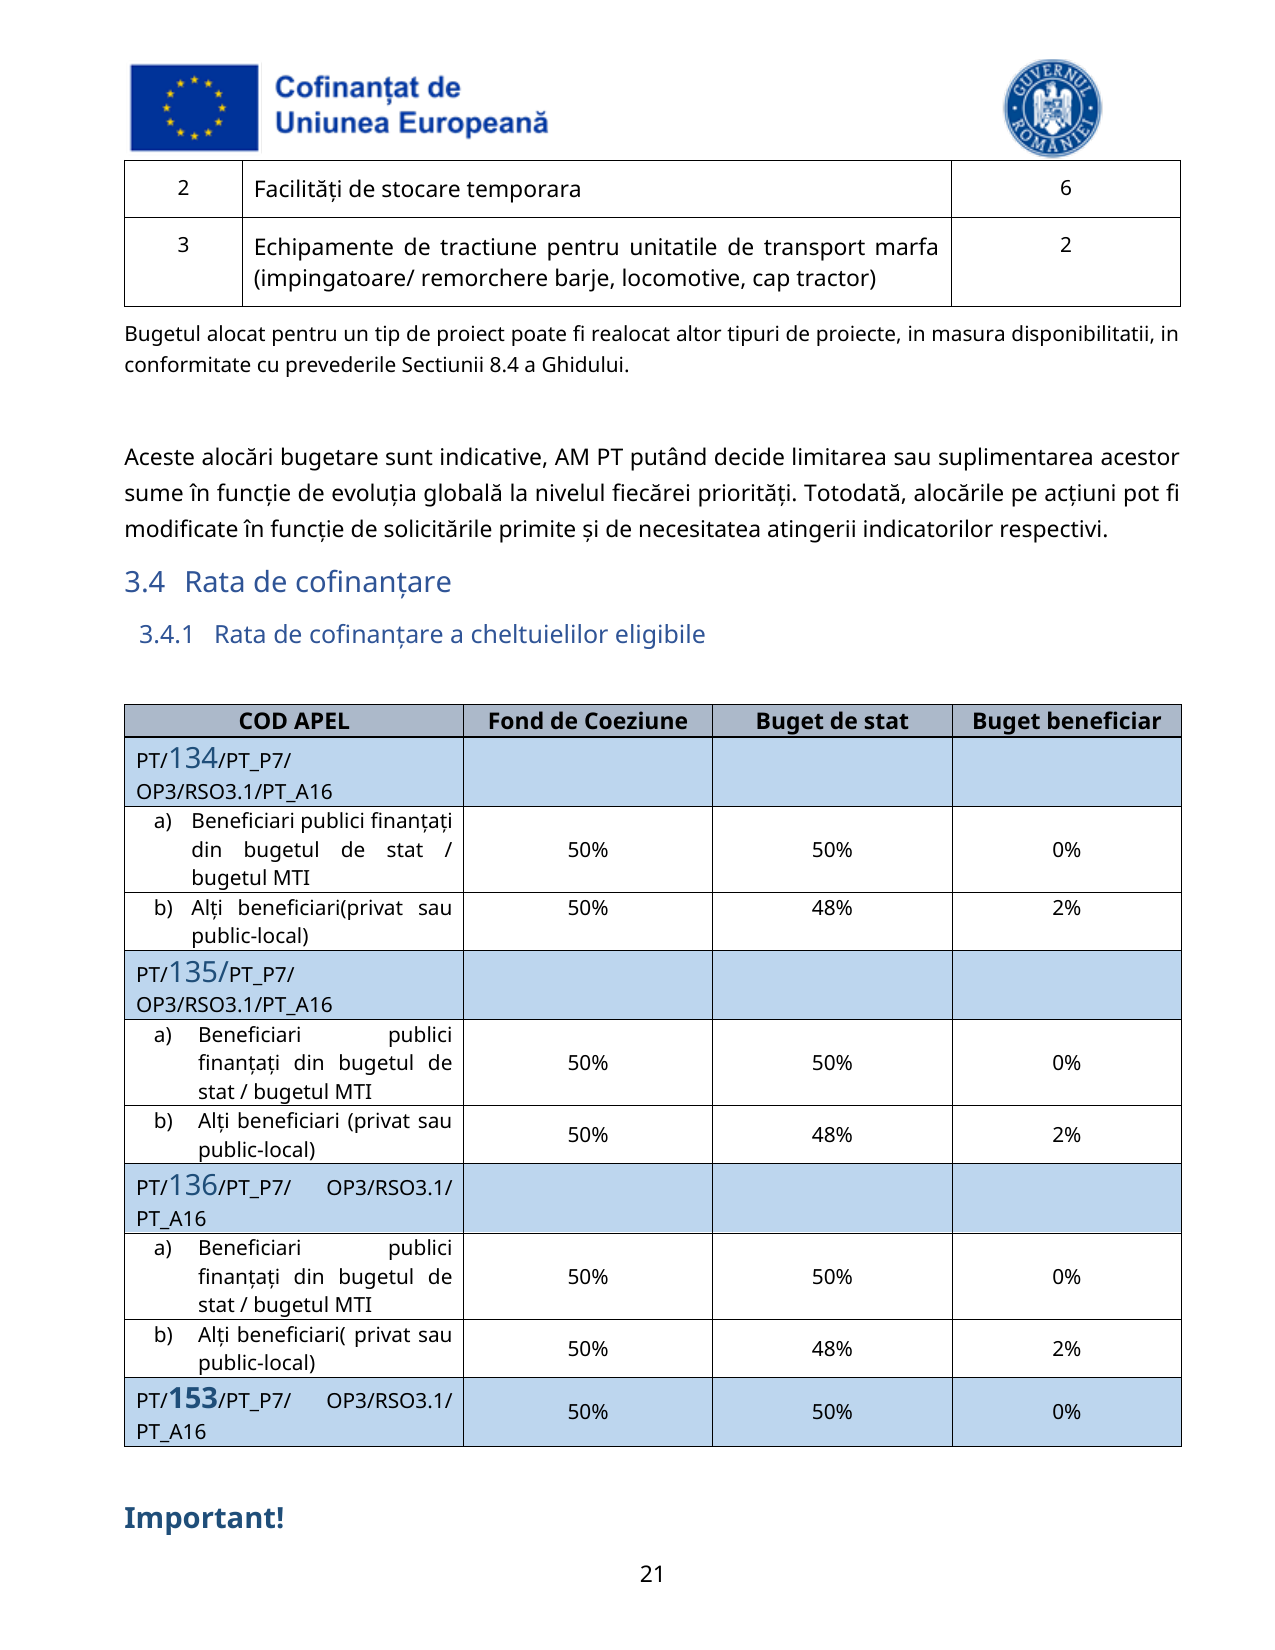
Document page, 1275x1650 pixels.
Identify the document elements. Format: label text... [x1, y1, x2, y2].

table_cell [953, 1164, 1181, 1232]
picture [124, 59, 1104, 160]
table_cell Facilități de stocare temporara [243, 161, 951, 217]
table_cell 2% [953, 893, 1181, 950]
table_cell 50% [713, 1020, 952, 1105]
table_cell 0% [953, 1020, 1181, 1105]
table_cell [713, 738, 952, 806]
table_header Buget beneficiar [953, 705, 1181, 736]
table_cell Beneficiari publici finanțați din bugetul de stat / bugetul MTI [125, 1234, 463, 1319]
table_cell 2% [953, 1106, 1181, 1163]
table_cell [713, 951, 952, 1019]
table_cell 50% [713, 807, 952, 892]
table_header COD APEL [125, 705, 463, 736]
table_header Buget de stat [713, 705, 952, 736]
subtitle Rata de cofinanțare [124, 562, 1181, 601]
table_cell 0% [953, 1378, 1181, 1446]
table_cell Alți beneficiari( privat sau public-local) [125, 1320, 463, 1377]
table_cell 3 [125, 218, 242, 306]
table_cell Beneficiari publici finanțați din bugetul de stat / bugetul MTI [125, 1020, 463, 1105]
table_cell 50% [464, 1234, 712, 1319]
table_cell 50% [713, 1234, 952, 1319]
table_cell PT/135/PT_P7/ OP3/RSO3.1/PT_A16 [125, 951, 463, 1019]
table_cell 50% [464, 893, 712, 950]
table_cell 2% [953, 1320, 1181, 1377]
table_cell 48% [713, 1106, 952, 1163]
table_cell Alți beneficiari(privat sau public-local) [125, 893, 463, 950]
table_cell 50% [713, 1378, 952, 1446]
table_header Fond de Coeziune [464, 705, 712, 736]
subtitle Rata de cofinanțare a cheltuielilor eligibile [139, 617, 1181, 651]
table_cell [464, 1164, 712, 1232]
table_cell PT/153/PT_P7/ OP3/RSO3.1/ PT_A16 [125, 1378, 463, 1446]
table_cell 0% [953, 807, 1181, 892]
table_cell 48% [713, 893, 952, 950]
table_cell [953, 738, 1181, 806]
text Important! [124, 1497, 1181, 1537]
table_cell [713, 1164, 952, 1232]
table_cell 50% [464, 807, 712, 892]
table_cell 0% [953, 1234, 1181, 1319]
table_cell PT/136/PT_P7/ OP3/RSO3.1/ PT_A16 [125, 1164, 463, 1232]
text Aceste alocări bugetare sunt indicative, AM PT putând decide limitarea sau suplimentarea acestor sume în funcție de evoluția globală la nivelul fiecărei priorități. Totodată, alocările pe acțiuni pot fi modificate în funcție de solicitările primite și de necesitatea atingerii indicatorilor respectivi. [124, 441, 1181, 544]
table_cell Echipamente de tractiune pentru unitatile de transport marfa (impingatoare/ remorchere barje, locomotive, cap tractor) [243, 218, 951, 306]
table_cell 50% [464, 1020, 712, 1105]
table_cell 50% [464, 1378, 712, 1446]
table_cell Alți beneficiari (privat sau public-local) [125, 1106, 463, 1163]
table_cell 2 [952, 218, 1180, 306]
table_cell [464, 738, 712, 806]
table_cell PT/134/PT_P7/ OP3/RSO3.1/PT_A16 [125, 738, 463, 806]
table_cell [953, 951, 1181, 1019]
table_cell 50% [464, 1106, 712, 1163]
table_cell [464, 951, 712, 1019]
table_cell 6 [952, 161, 1180, 217]
table_cell 50% [464, 1320, 712, 1377]
table_cell 2 [125, 161, 242, 217]
text Bugetul alocat pentru un tip de proiect poate fi realocat altor tipuri de proiecte, in masura disponibilitatii, in conformitate cu prevederile Sectiunii 8.4 a Ghidului. [124, 319, 1181, 378]
table_cell 48% [713, 1320, 952, 1377]
table_cell Beneficiari publici finanțați din bugetul de stat / bugetul MTI [125, 807, 463, 892]
